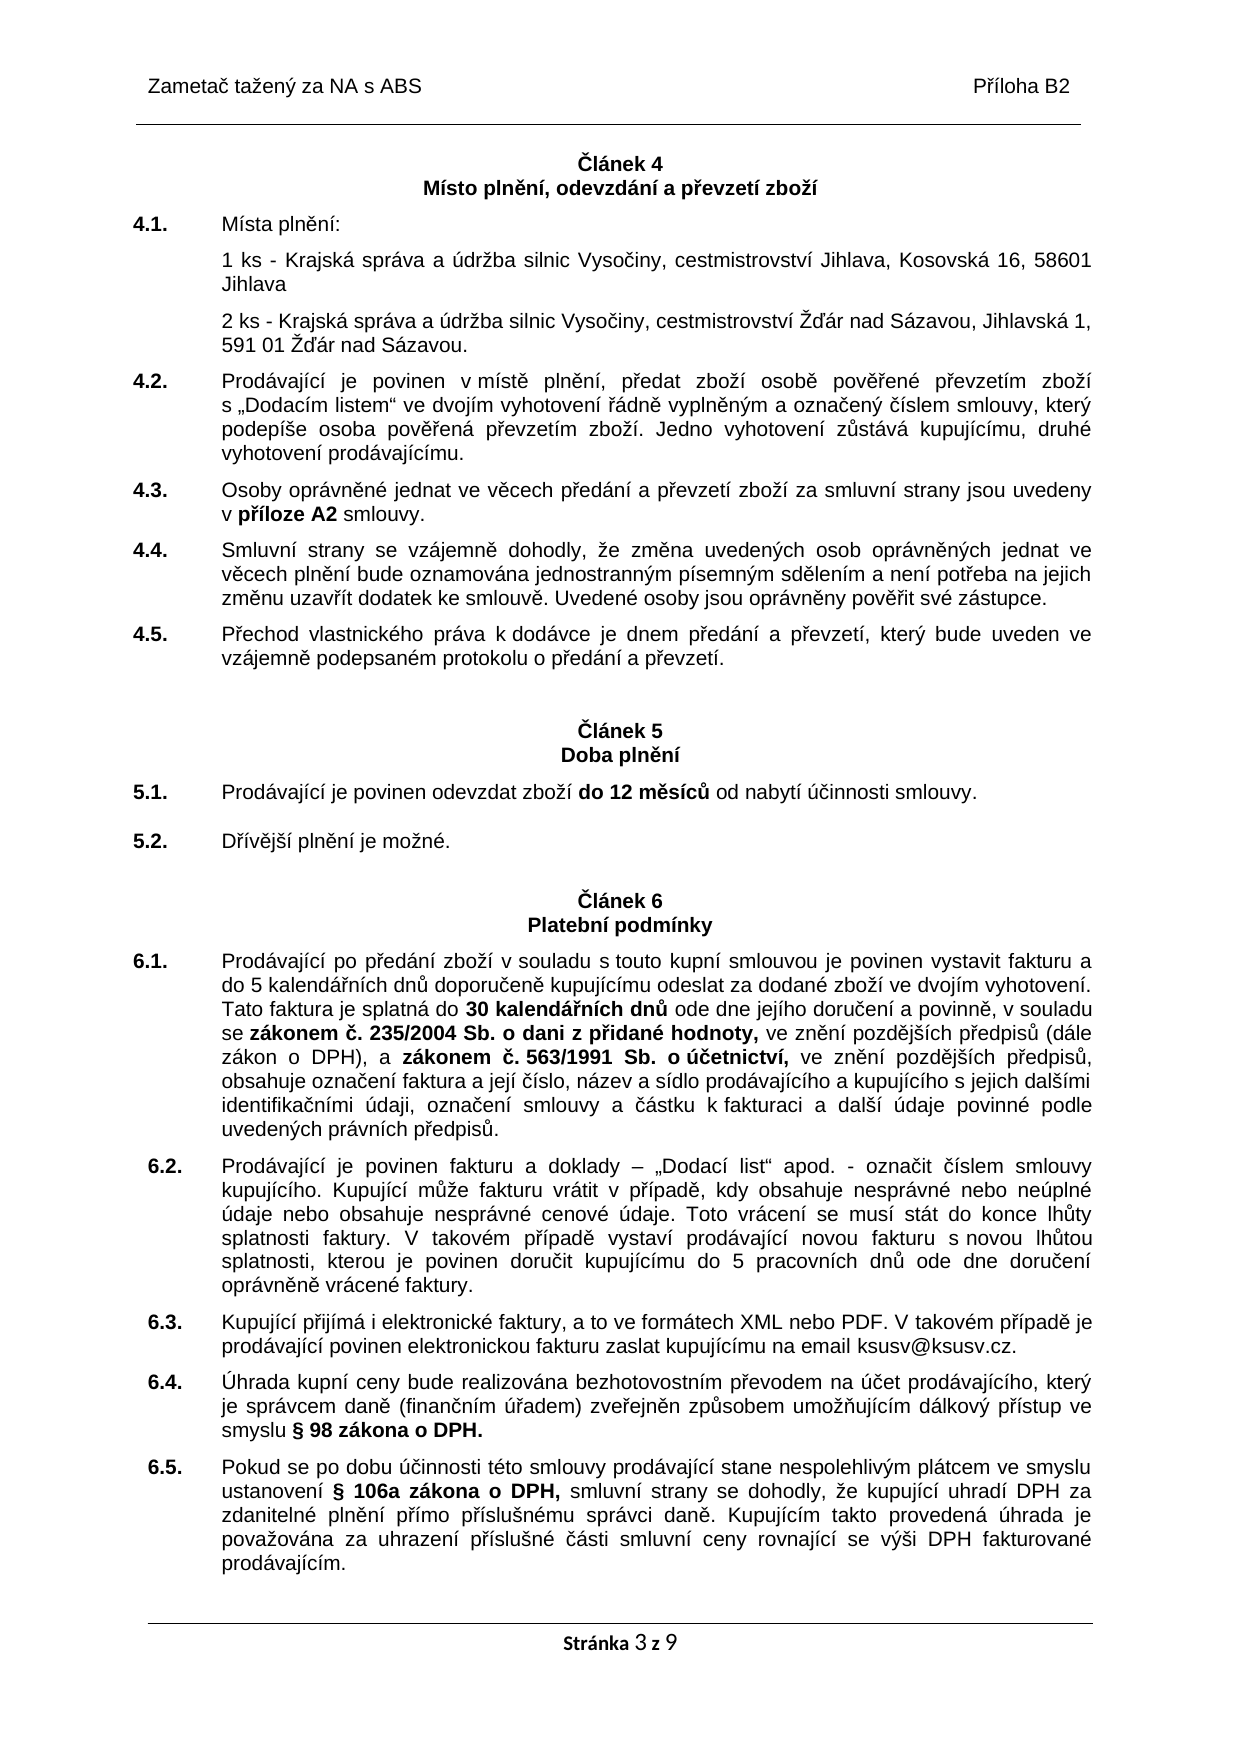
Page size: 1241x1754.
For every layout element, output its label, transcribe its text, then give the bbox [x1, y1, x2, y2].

list Pokud se po dobu účinnosti této smlouvy prodávající stane nespolehlivým plátcem ve smyslu ustanovení § 106a zákona o DPH, smluvní strany se dohodly, že kupující uhradí DPH za zdanitelné plnění přímo příslušnému správci daně. Kupujícím takto provedená úhrada je považována za uhrazení příslušné části smluvní ceny rovnající se výši DPH fakturované prodávajícím. [148, 1454, 1093, 1574]
text Doba plnění [148, 743, 1093, 767]
list Místa plnění: [133, 212, 1093, 236]
list Prodávající je povinen fakturu a doklady – „Dodací list“ apod. - označit číslem smlouvy kupujícího. Kupující může fakturu vrátit v případě, kdy obsahuje nesprávné nebo neúplné údaje nebo obsahuje nesprávné cenové údaje. Toto vrácení se musí stát do konce lhůty splatnosti faktury. V takovém případě vystaví prodávající novou fakturu s novou lhůtou splatnosti, kterou je povinen doručit kupujícímu do 5 pracovních dnů ode dne doručení oprávněně vrácené faktury. [148, 1153, 1093, 1297]
text Článek 5 [148, 719, 1093, 743]
list Kupující přijímá i elektronické faktury, a to ve formátech XML nebo PDF. V takovém případě je prodávající povinen elektronickou fakturu zaslat kupujícímu na email ksusv@ksusv.cz. [148, 1310, 1093, 1358]
list Přechod vlastnického práva k dodávce je dnem předání a převzetí, který bude uveden ve vzájemně podepsaném protokolu o předání a převzetí. [133, 622, 1093, 670]
list Dřívější plnění je možné. [133, 828, 1093, 852]
text Článek 6 [148, 889, 1093, 913]
text Platební podmínky [148, 913, 1093, 937]
text 2 ks - Krajská správa a údržba silnic Vysočiny, cestmistrovství Žďár nad Sázavou, Jihlavská 1, 591 01 Žďár nad Sázavou. [221, 309, 1093, 357]
list Smluvní strany se vzájemně dohodly, že změna uvedených osob oprávněných jednat ve věcech plnění bude oznamována jednostranným písemným sdělením a není potřeba na jejich změnu uzavřít dodatek ke smlouvě. Uvedené osoby jsou oprávněny pověřit své zástupce. [133, 538, 1093, 610]
text 1 ks - Krajská správa a údržba silnic Vysočiny, cestmistrovství Jihlava, Kosovská 16, 58601 Jihlava [221, 248, 1093, 296]
text Článek 4 [148, 151, 1093, 175]
text Místo plnění, odevzdání a převzetí zboží [148, 175, 1093, 199]
list Osoby oprávněné jednat ve věcech předání a převzetí zboží za smluvní strany jsou uvedeny v příloze A2 smlouvy. [133, 477, 1093, 525]
list Prodávající je povinen odevzdat zboží do 12 měsíců od nabytí účinnosti smlouvy. [133, 779, 1093, 803]
list Prodávající po předání zboží v souladu s touto kupní smlouvou je povinen vystavit fakturu a do 5 kalendářních dnů doporučeně kupujícímu odeslat za dodané zboží ve dvojím vyhotovení. Tato faktura je splatná do 30 kalendářních dnů ode dne jejího doručení a povinně, v souladu se zákonem č. 235/2004 Sb. o dani z přidané hodnoty, ve znění pozdějších předpisů (dále zákon o DPH), a zákonem č. 563/1991 Sb. o účetnictví, ve znění pozdějších předpisů, obsahuje označení faktura a její číslo, název a sídlo prodávajícího a kupujícího s jejich dalšími identifikačními údaji, označení smlouvy a částku k fakturaci a další údaje povinné podle uvedených právních předpisů. [133, 949, 1093, 1141]
list Prodávající je povinen v místě plnění, předat zboží osobě pověřené převzetím zboží s „Dodacím listem“ ve dvojím vyhotovení řádně vyplněným a označený číslem smlouvy, který podepíše osoba pověřená převzetím zboží. Jedno vyhotovení zůstává kupujícímu, druhé vyhotovení prodávajícímu. [133, 369, 1093, 465]
list Úhrada kupní ceny bude realizována bezhotovostním převodem na účet prodávajícího, který je správcem daně (finančním úřadem) zveřejněn způsobem umožňujícím dálkový přístup ve smyslu § 98 zákona o DPH. [148, 1370, 1093, 1442]
